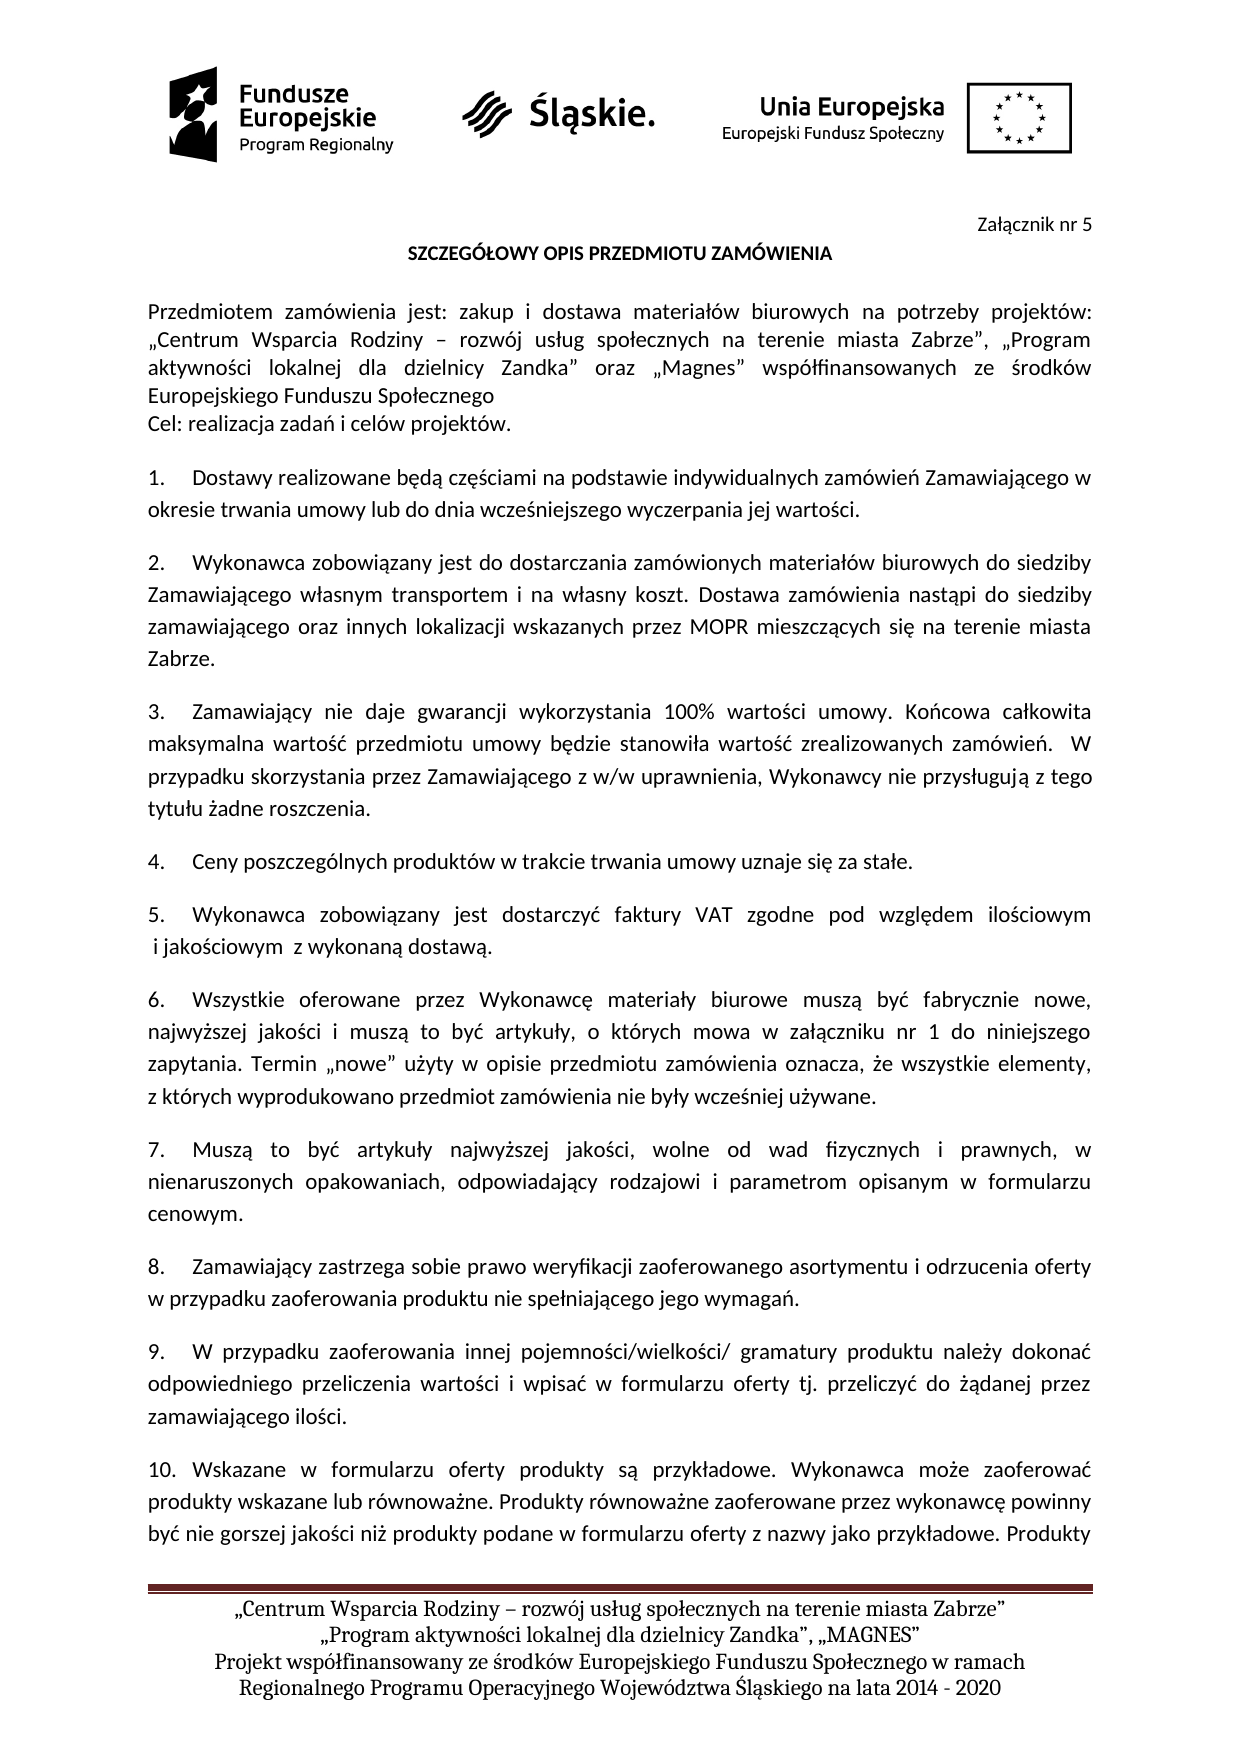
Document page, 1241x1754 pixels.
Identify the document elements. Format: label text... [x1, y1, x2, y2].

text SZCZEGÓŁOWY OPIS PRZEDMIOTU ZAMÓWIENIA [148, 240, 1093, 266]
list Zamawiający zastrzega sobie prawo weryfikacji zaoferowanego asortymentu i odrzucenia oferty w przypadku zaoferowania produktu nie spełniającego jego wymagań. [148, 1252, 1093, 1312]
list Ceny poszczególnych produktów w trakcie trwania umowy uznaje się za stałe. [148, 847, 1093, 875]
list Wykonawca zobowiązany jest dostarczyć faktury VAT zgodne pod względem ilościowym i jakościowym z wykonaną dostawą. [148, 900, 1093, 960]
list Zamawiający nie daje gwarancji wykorzystania 100% wartości umowy. Końcowa całkowita maksymalna wartość przedmiotu umowy będzie stanowiła wartość zrealizowanych zamówień. W przypadku skorzystania przez Zamawiającego z w/w uprawnienia, Wykonawcy nie przysługują z tego tytułu żadne roszczenia. [148, 697, 1093, 822]
list Muszą to być artykuły najwyższej jakości, wolne od wad fizycznych i prawnych, w nienaruszonych opakowaniach, odpowiadający rodzajowi i parametrom opisanym w formularzu cenowym. [148, 1135, 1093, 1227]
text Przedmiotem zamówienia jest: zakup i dostawa materiałów biurowych na potrzeby projektów: „Centrum Wsparcia Rodziny – rozwój usług społecznych na terenie miasta Zabrze”, „Program aktywności lokalnej dla dzielnicy Zandka” oraz „Magnes” współfinansowanych ze środków Europejskiego Funduszu Społecznego [148, 297, 1093, 409]
text Załącznik nr 5 [148, 211, 1093, 237]
list Dostawy realizowane będą częściami na podstawie indywidualnych zamówień Zamawiającego w okresie trwania umowy lub do dnia wcześniejszego wyczerpania jej wartości. [148, 463, 1093, 523]
list Wszystkie oferowane przez Wykonawcę materiały biurowe muszą być fabrycznie nowe, najwyższej jakości i muszą to być artykuły, o których mowa w załączniku nr 1 do niniejszego zapytania. Termin „nowe” użyty w opisie przedmiotu zamówienia oznacza, że wszystkie elementy, z których wyprodukowano przedmiot zamówienia nie były wcześniej używane. [148, 985, 1093, 1110]
list W przypadku zaoferowania innej pojemności/wielkości/ gramatury produktu należy dokonać odpowiedniego przeliczenia wartości i wpisać w formularzu oferty tj. przeliczyć do żądanej przez zamawiającego ilości. [148, 1337, 1093, 1430]
text Cel: realizacja zadań i celów projektów. [148, 409, 1093, 438]
picture [147, 44, 1094, 184]
list Wykonawca zobowiązany jest do dostarczania zamówionych materiałów biurowych do siedziby Zamawiającego własnym transportem i na własny koszt. Dostawa zamówienia nastąpi do siedziby zamawiającego oraz innych lokalizacji wskazanych przez MOPR mieszczących się na terenie miasta Zabrze. [148, 548, 1093, 672]
